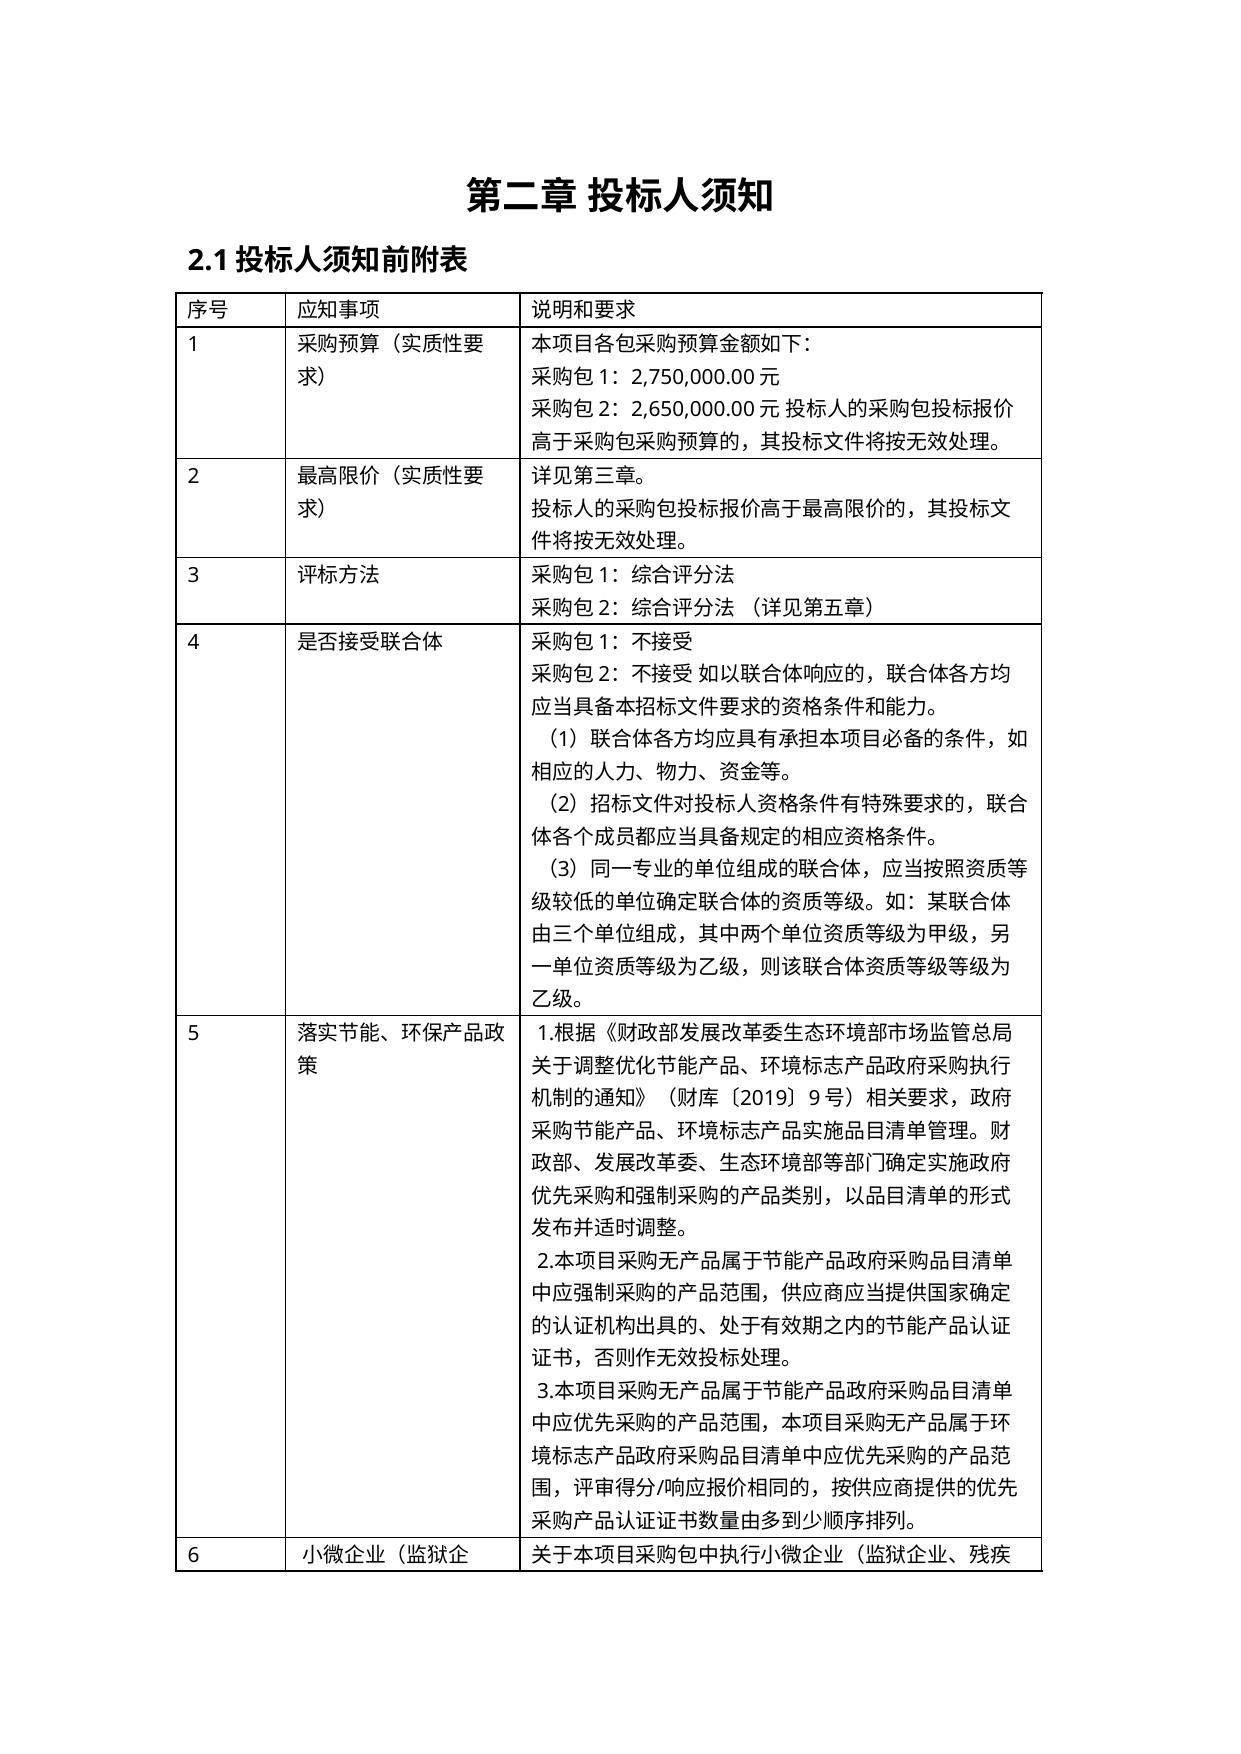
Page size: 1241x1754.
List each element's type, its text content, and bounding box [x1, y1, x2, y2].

text 第二章 投标人须知 [187, 162, 1053, 227]
table_cell 详见第三章。 投标人的采购包投标报价高于最高限价的，其投标文件将按无效处理。 [521, 459, 1041, 557]
table_cell 5 [177, 1016, 285, 1536]
table_cell 6 [177, 1538, 285, 1570]
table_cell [286, 1538, 519, 1570]
table_cell 采购预算（实质性要求） [286, 328, 519, 458]
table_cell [521, 1538, 1041, 1570]
table_cell 2 [177, 459, 285, 557]
table_cell 评标方法 [286, 558, 519, 623]
table_header 应知事项 [286, 294, 519, 326]
table_cell 4 [177, 625, 285, 1015]
table_cell 1 [177, 328, 285, 458]
text 2.1投标人须知前附表 [187, 227, 1053, 292]
table_header 序号 [177, 294, 285, 326]
table_cell 本项目各包采购预算金额如下： 采购包1：2,750,000.00元 采购包2：2,650,000.00元 投标人的采购包投标报价高于采购包采购预算的，其投标文件将按无效处理。 [521, 328, 1041, 458]
table_cell 落实节能、环保产品政策 [286, 1016, 519, 1536]
table_cell 3 [177, 558, 285, 623]
table_cell 采购包1：综合评分法 采购包2：综合评分法 （详见第五章） [521, 558, 1041, 623]
table_cell 采购包1：不接受 采购包2：不接受 如以联合体响应的，联合体各方均应当具备本招标文件要求的资格条件和能力。 （1）联合体各方均应具有承担本项目必备的条件，如相应的人力、物力、资金等。 （2）招标文件对投标人资格条件有特殊要求的，联合体各个成员都应当具备规定的相应资格条件。 （3）同一专业的单位组成的联合体，应当按照资质等级较低的单位确定联合体的资质等级。如：某联合体由三个单位组成，其中两个单位资质等级为甲级，另一单位资质等级为乙级，则该联合体资质等级等级为乙级。 [521, 625, 1041, 1015]
table_cell 最高限价（实质性要求） [286, 459, 519, 557]
table_cell 1.根据《财政部发展改革委生态环境部市场监管总局关于调整优化节能产品、环境标志产品政府采购执行机制的通知》（财库〔2019〕9号）相关要求，政府采购节能产品、环境标志产品实施品目清单管理。财政部、发展改革委、生态环境部等部门确定实施政府优先采购和强制采购的产品类别，以品目清单的形式发布并适时调整。 2.本项目采购无产品属于节能产品政府采购品目清单中应强制采购的产品范围，供应商应当提供国家确定的认证机构出具的、处于有效期之内的节能产品认证证书，否则作无效投标处理。 3.本项目采购无产品属于节能产品政府采购品目清单中应优先采购的产品范围，本项目采购无产品属于环境标志产品政府采购品目清单中应优先采购的产品范围，评审得分/响应报价相同的，按供应商提供的优先采购产品认证证书数量由多到少顺序排列。 [521, 1016, 1041, 1536]
table_header 说明和要求 [521, 294, 1041, 326]
table_cell 是否接受联合体 [286, 625, 519, 1015]
